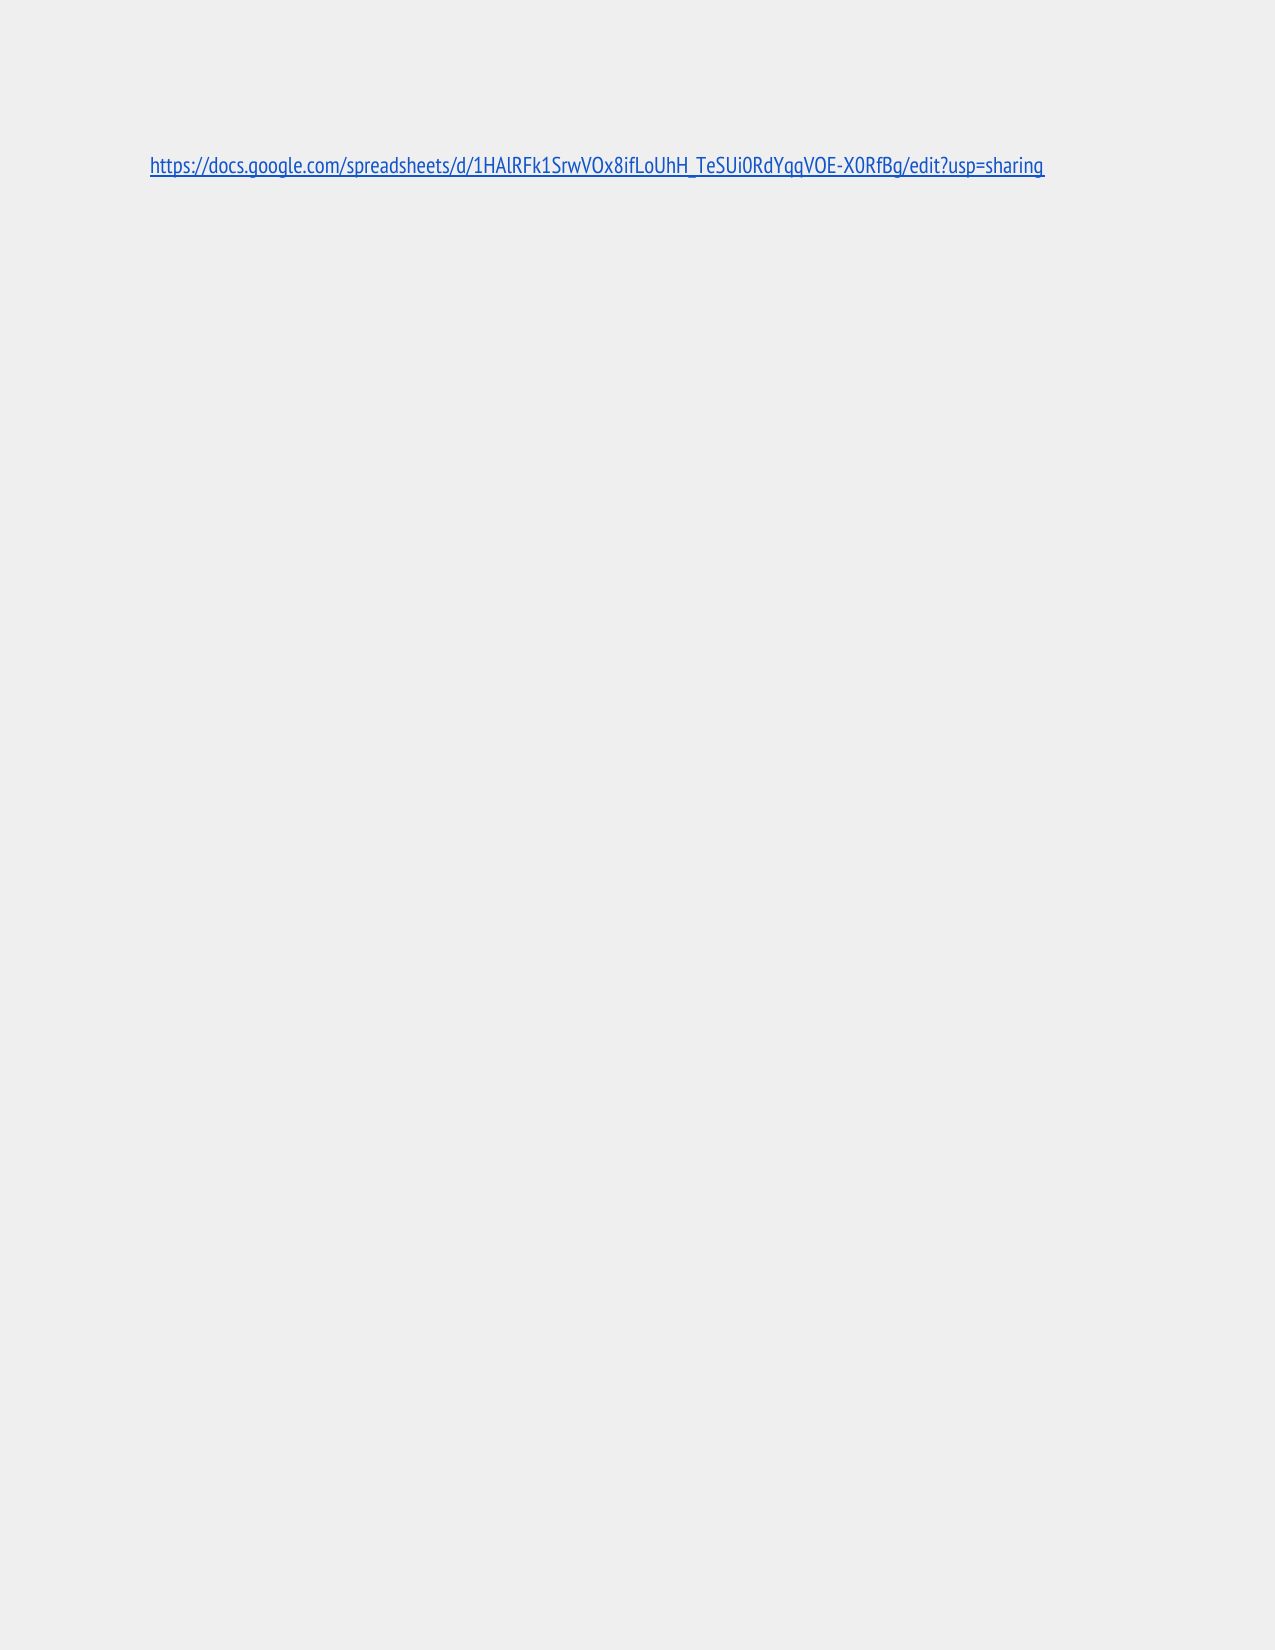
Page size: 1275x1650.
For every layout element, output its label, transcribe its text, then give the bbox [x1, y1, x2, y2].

text https://docs.google.com/spreadsheets/d/1HAlRFk1SrwVOx8ifLoUhH_TeSUi0RdYqqVOE-X0RfBg/edit?usp=sharing [150, 150, 1125, 180]
